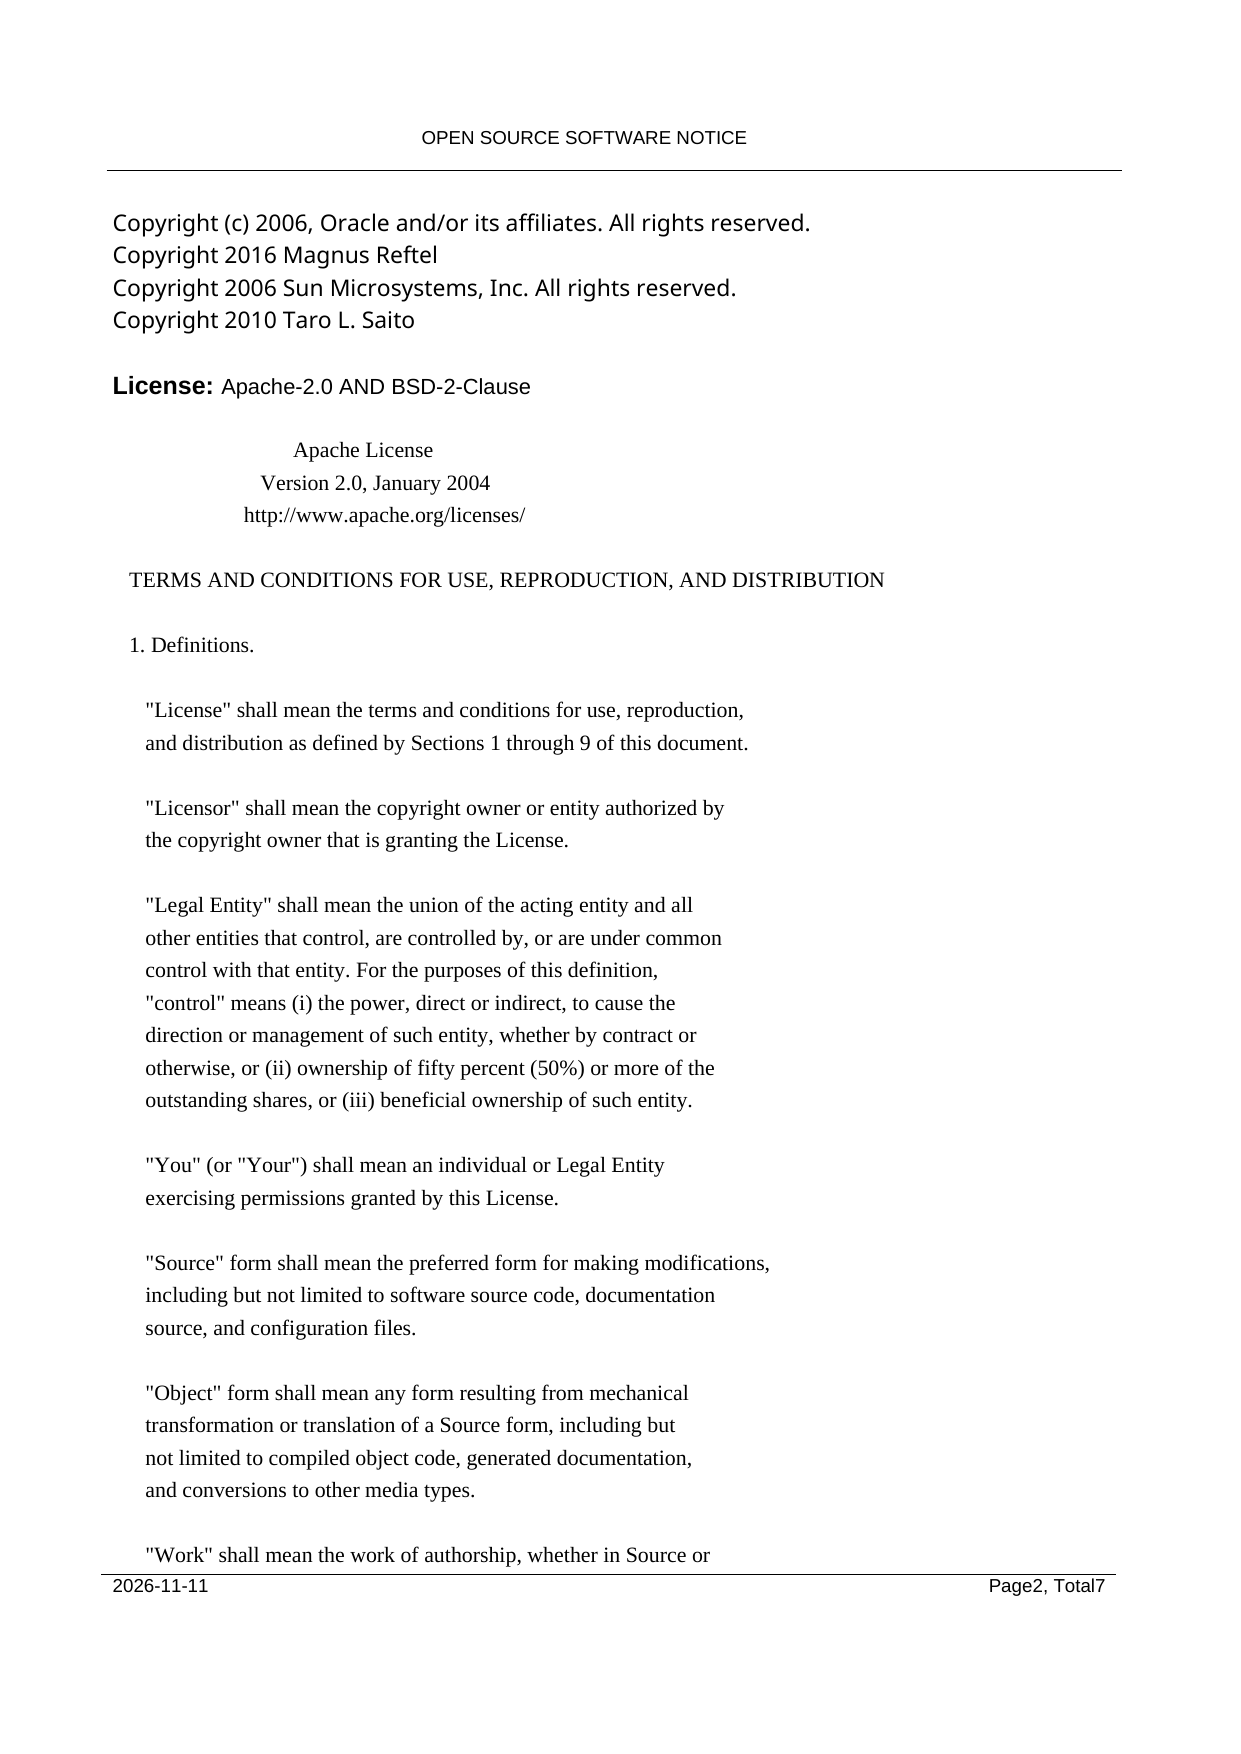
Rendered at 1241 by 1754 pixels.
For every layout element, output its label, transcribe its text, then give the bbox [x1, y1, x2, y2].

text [112, 401, 1128, 1571]
text License: Apache-2.0 AND BSD-2-Clause [112, 369, 1128, 401]
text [112, 206, 1128, 369]
